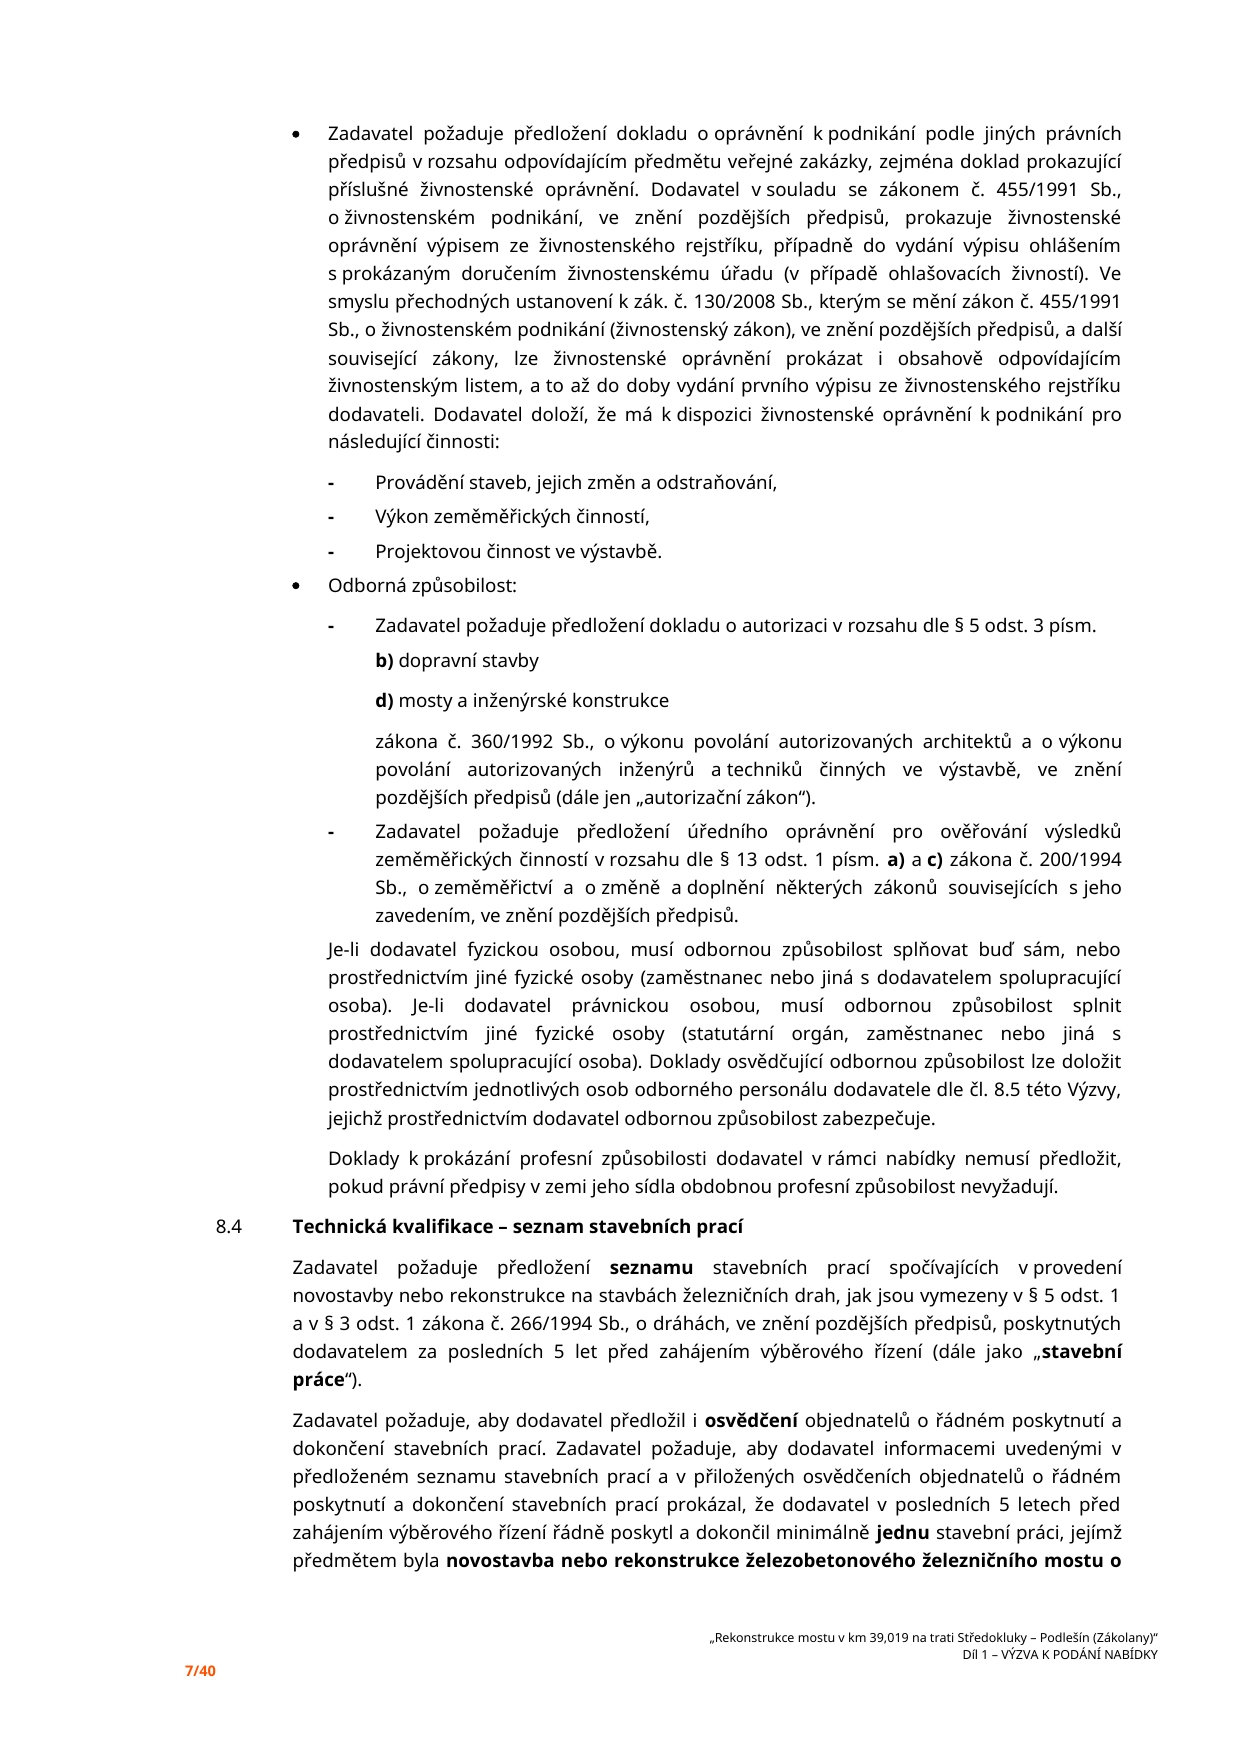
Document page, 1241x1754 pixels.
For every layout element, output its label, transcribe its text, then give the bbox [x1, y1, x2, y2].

text Zadavatel požaduje předložení seznamu stavebních prací spočívajících v provedení novostavby nebo rekonstrukce na stavbách železničních drah, jak jsou vymezeny v § 5 odst. 1 a v § 3 odst. 1 zákona č. 266/1994 Sb., o dráhách, ve znění pozdějších předpisů, poskytnutých dodavatelem za posledních 5 let před zahájením výběrového řízení (dále jako „stavební práce“). [292, 1254, 1122, 1392]
list d) mosty a inženýrské konstrukce [339, 687, 1122, 713]
text Zadavatel požaduje předložení dokladu o autorizaci v rozsahu dle § 5 odst. 3 písm. [328, 613, 1122, 638]
text Technická kvalifikace – seznam stavebních prací [216, 1214, 1122, 1239]
text Odborná způsobilost: [292, 572, 1122, 598]
text Výkon zeměměřických činností, [328, 504, 1122, 529]
text Provádění staveb, jejich změn a odstraňování, [328, 469, 1122, 495]
text Projektovou činnost ve výstavbě. [328, 538, 1122, 563]
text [292, 1407, 1122, 1573]
text Zadavatel požaduje předložení dokladu o oprávnění k podnikání podle jiných právních předpisů v rozsahu odpovídajícím předmětu veřejné zakázky, zejména doklad prokazující příslušné živnostenské oprávnění. Dodavatel v souladu se zákonem č. 455/1991 Sb., o živnostenském podnikání, ve znění pozdějších předpisů, prokazuje živnostenské oprávnění výpisem ze živnostenského rejstříku, případně do vydání výpisu ohlášením s prokázaným doručením živnostenskému úřadu (v případě ohlašovacích živností). Ve smyslu přechodných ustanovení k zák. č. 130/2008 Sb., kterým se mění zákon č. 455/1991 Sb., o živnostenském podnikání (živnostenský zákon), ve znění pozdějších předpisů, a další související zákony, lze živnostenské oprávnění prokázat i obsahově odpovídajícím živnostenským listem, a to až do doby vydání prvního výpisu ze živnostenského rejstříku dodavateli. Dodavatel doloží, že má k dispozici živnostenské oprávnění k podnikání pro následující činnosti: [292, 121, 1122, 454]
list b) dopravní stavby [339, 647, 1122, 672]
list zákona č. 360/1992 Sb., o výkonu povolání autorizovaných architektů a o výkonu povolání autorizovaných inženýrů a techniků činných ve výstavbě, ve znění pozdějších předpisů (dále jen „autorizační zákon“). [375, 728, 1122, 809]
text Zadavatel požaduje předložení úředního oprávnění pro ověřování výsledků zeměměřických činností v rozsahu dle § 13 odst. 1 písm. a) a c) zákona č. 200/1994 Sb., o zeměměřictví a o změně a doplnění některých zákonů souvisejících s jeho zavedením, ve znění pozdějších předpisů. [328, 818, 1122, 928]
text Je-li dodavatel fyzickou osobou, musí odbornou způsobilost splňovat buď sám, nebo prostřednictvím jiné fyzické osoby (zaměstnanec nebo jiná s dodavatelem spolupracující osoba). Je-li dodavatel právnickou osobou, musí odbornou způsobilost splnit prostřednictvím jiné fyzické osoby (statutární orgán, zaměstnanec nebo jiná s dodavatelem spolupracující osoba). Doklady osvědčující odbornou způsobilost lze doložit prostřednictvím jednotlivých osob odborného personálu dodavatele dle čl. 8.5 této Výzvy, jejichž prostřednictvím dodavatel odbornou způsobilost zabezpečuje. [328, 937, 1122, 1130]
text Doklady k prokázání profesní způsobilosti dodavatel v rámci nabídky nemusí předložit, pokud právní předpisy v zemi jeho sídla obdobnou profesní způsobilost nevyžadují. [328, 1145, 1122, 1199]
